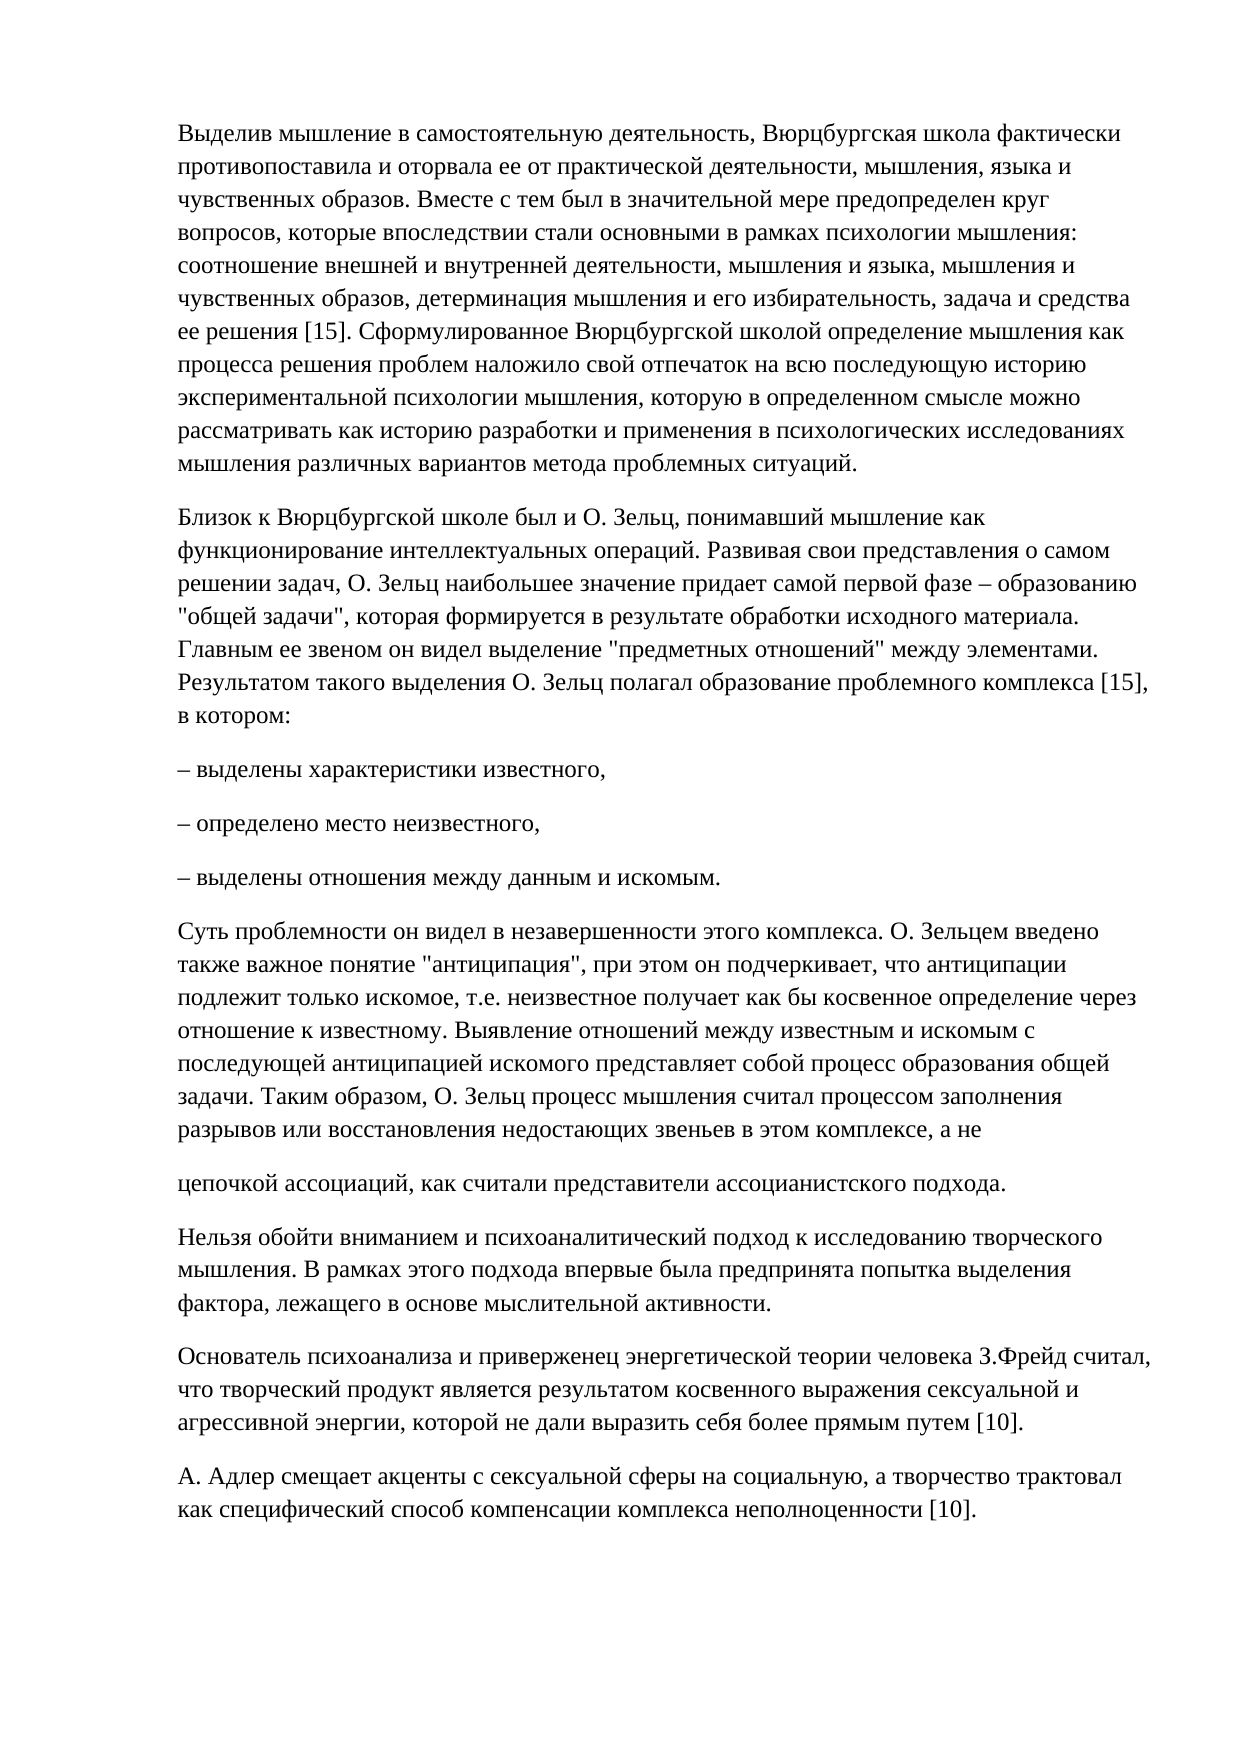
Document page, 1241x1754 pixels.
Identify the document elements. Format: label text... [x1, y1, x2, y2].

text – выделены отношения между данным и искомым. [177, 862, 1152, 891]
text – выделены характеристики известного, [177, 754, 1152, 783]
text Суть проблемности он видел в незавершенности этого комплекса. О. Зельцем введено также важное понятие "антиципация", при этом он подчеркивает, что антиципации подлежит только искомое, т.е. неизвестное получает как бы косвенное определение через отношение к известному. Выявление отношений между известным и искомым с последующей антиципацией искомого представляет собой процесс образования общей задачи. Таким образом, О. Зельц процесс мышления считал процессом заполнения разрывов или восстановления недостающих звеньев в этом комплексе, а не [177, 916, 1152, 1143]
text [177, 118, 1152, 477]
text Нельзя обойти вниманием и психоаналитический подход к исследованию творческого мышления. В рамках этого подхода впервые была предпринята попытка выделения фактора, лежащего в основе мыслительной активности. [177, 1222, 1152, 1316]
text А. Адлер смещает акценты с сексуальной сферы на социальную, а творчество трактовал как специфический способ компенсации комплекса неполноценности [10]. [177, 1461, 1152, 1523]
text Основатель психоанализа и приверженец энергетической теории человека З.Фрейд считал, что творческий продукт является результатом косвенного выражения сексуальной и агрессивной энергии, которой не дали выразить себя более прямым путем [10]. [177, 1341, 1152, 1436]
text – определено место неизвестного, [177, 808, 1152, 837]
text цепочкой ассоциаций, как считали представители ассоцианистского подхода. [177, 1168, 1152, 1196]
text Близок к Вюрцбургской школе был и О. Зельц, понимавший мышление как функционирование интеллектуальных операций. Развивая свои представления о самом решении задач, О. Зельц наибольшее значение придает самой первой фазе – образованию "общей задачи", которая формируется в результате обработки исходного материала. Главным ее звеном он видел выделение "предметных отношений" между элементами. Результатом такого выделения О. Зельц полагал образование проблемного комплекса [15], в котором: [177, 502, 1152, 729]
